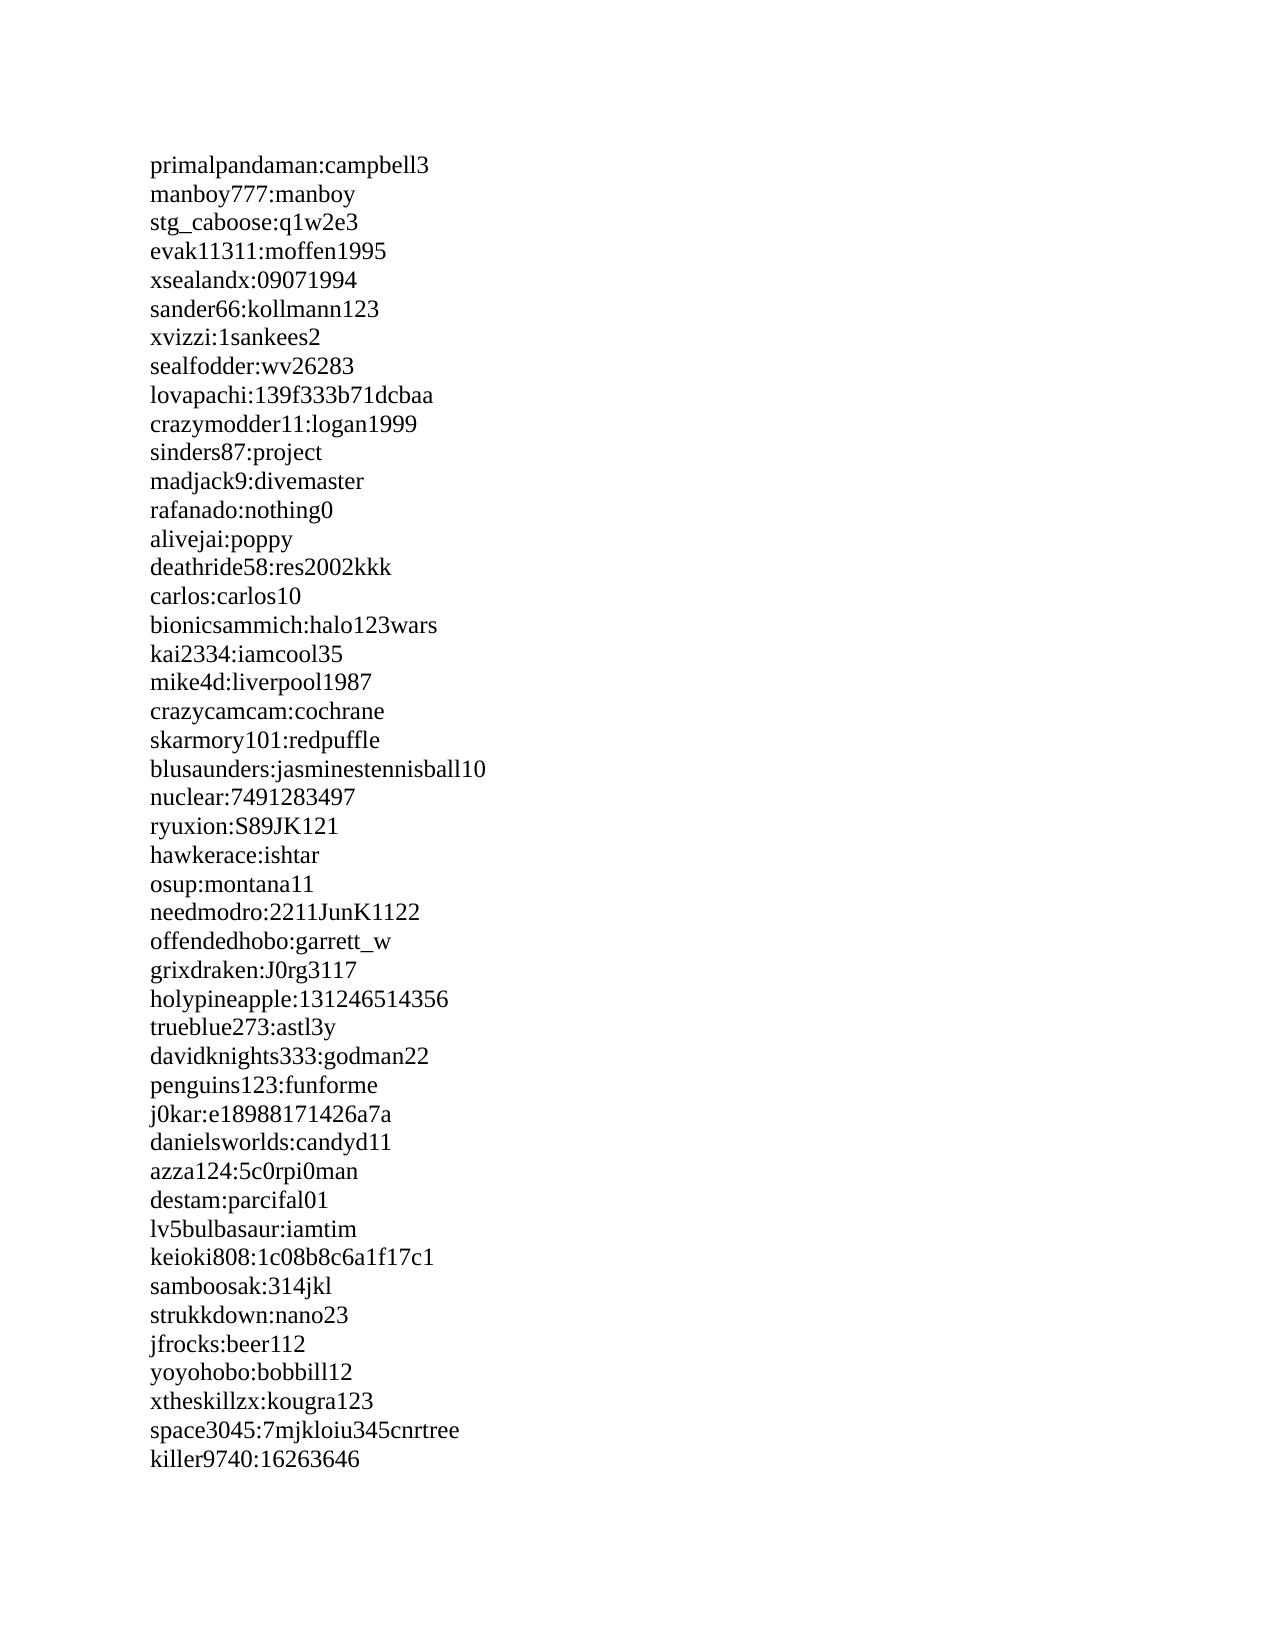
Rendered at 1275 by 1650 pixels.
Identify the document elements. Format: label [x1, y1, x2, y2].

text [150, 150, 1125, 1472]
